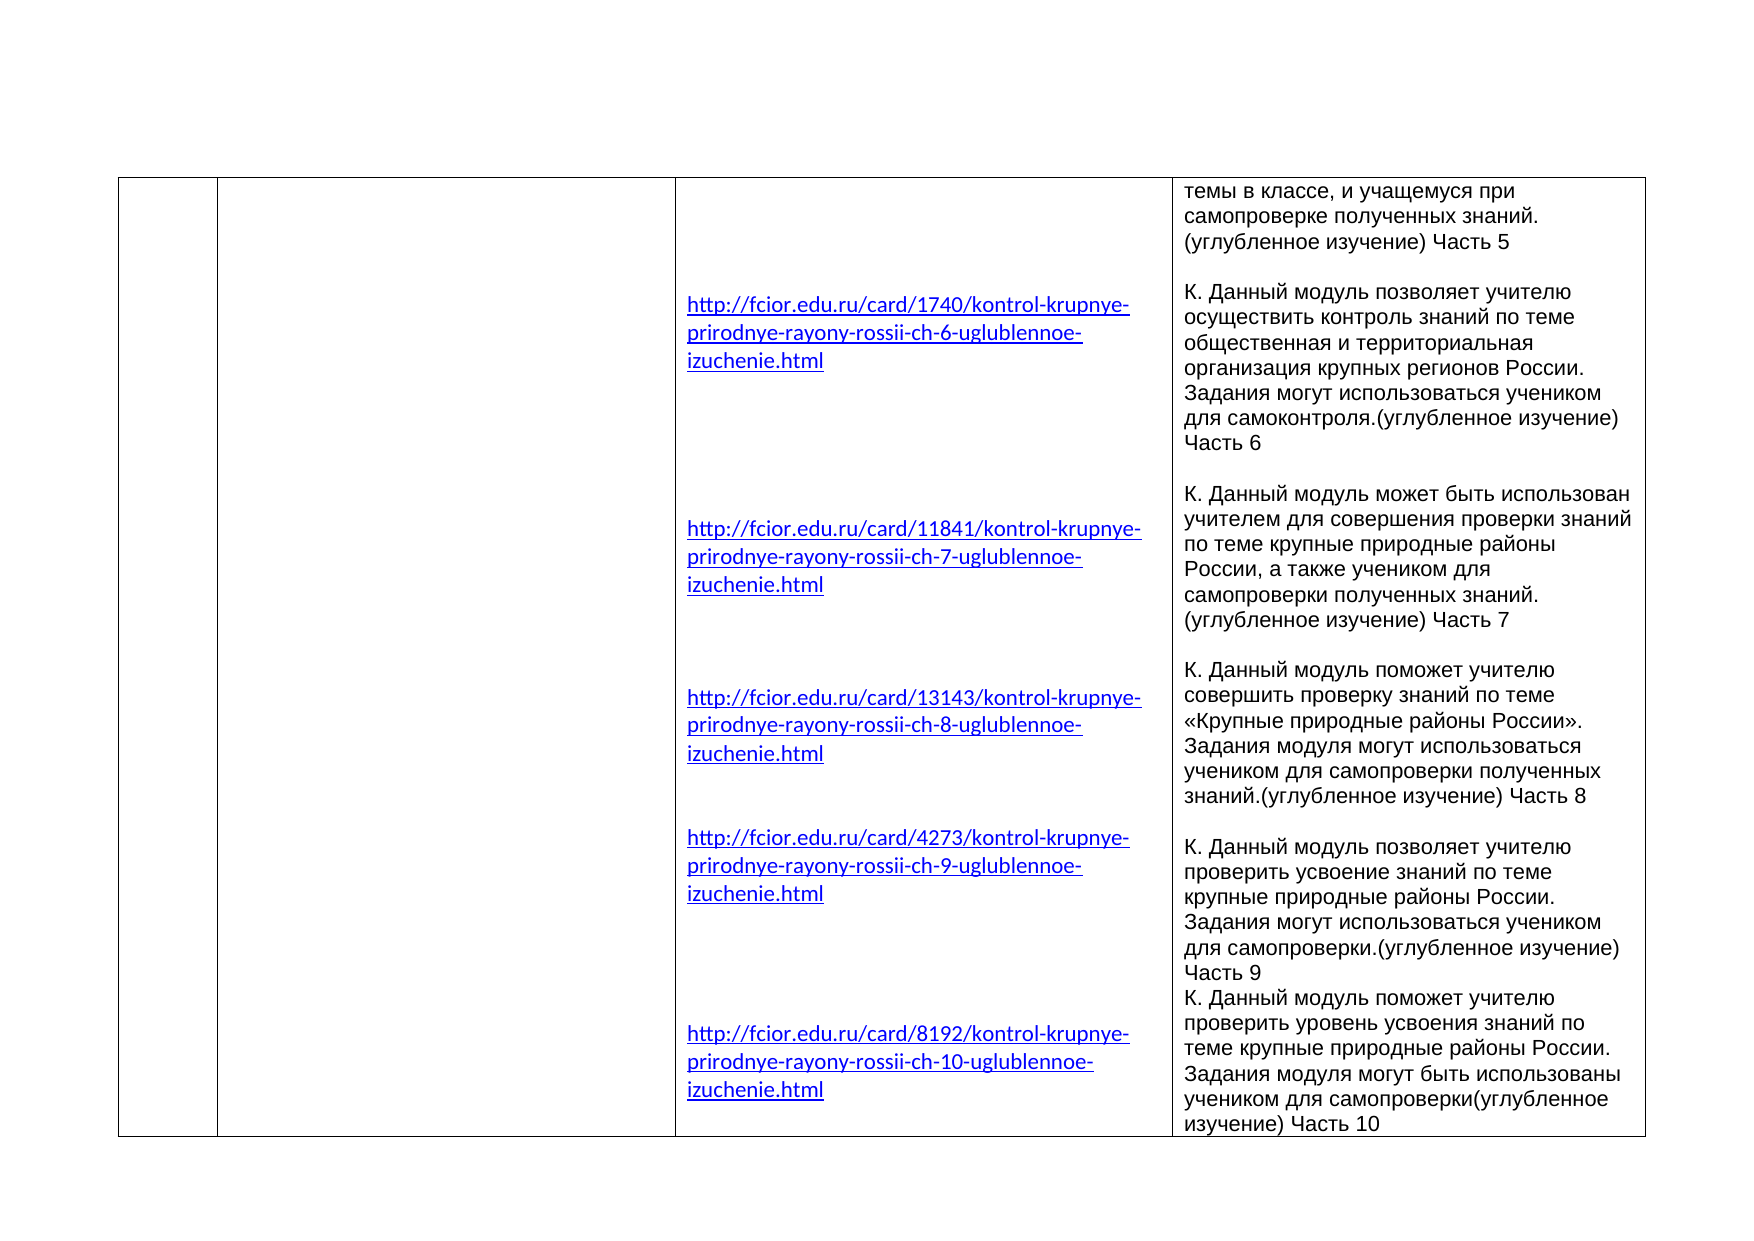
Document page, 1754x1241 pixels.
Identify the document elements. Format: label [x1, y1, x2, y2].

table_cell [676, 178, 1172, 1136]
table_cell [218, 178, 675, 1136]
table_cell [1173, 178, 1645, 1136]
table_cell [119, 178, 217, 1136]
